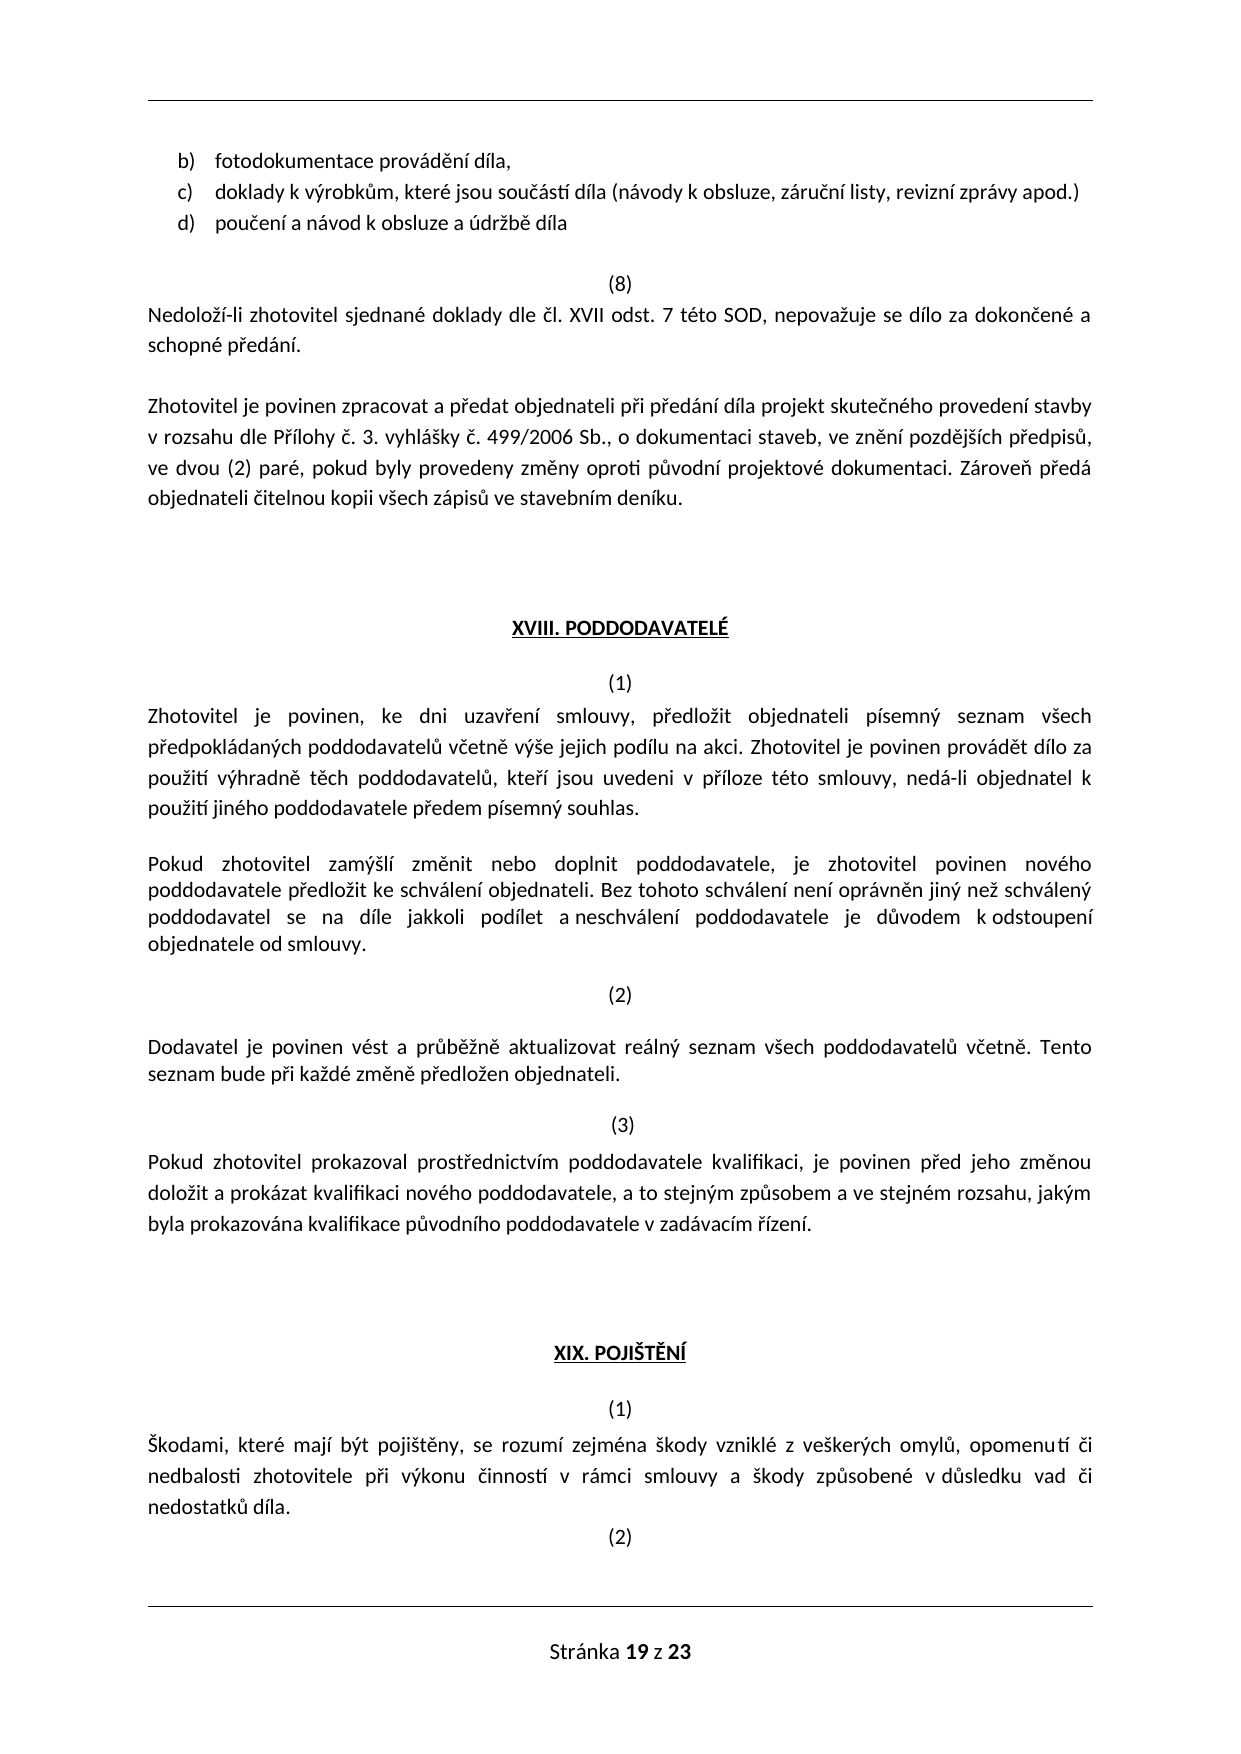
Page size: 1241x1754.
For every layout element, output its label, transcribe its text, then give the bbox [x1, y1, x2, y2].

list doklady k výrobkům, které jsou součástí díla (návody k obsluze, záruční listy, revizní zprávy apod.) [177, 178, 1093, 205]
list Škodami, které mají být pojištěny, se rozumí zejména škody vzniklé z veškerých omylů, opomenutí či nedbalosti zhotovitele při výkonu činností v rámci smlouvy a škody způsobené v důsledku vad či nedostatků díla. [148, 1432, 1093, 1519]
list Pokud zhotovitel zamýšlí změnit nebo doplnit poddodavatele, je zhotovitel povinen nového poddodavatele předložit ke schválení objednateli. Bez tohoto schválení není oprávněn jiný než schválený poddodavatel se na díle jakkoli podílet a neschválení poddodavatele je důvodem k odstoupení objednatele od smlouvy. [148, 850, 1093, 957]
list Dodavatel je povinen vést a průběžně aktualizovat reálný seznam všech poddodavatelů včetně. Tento seznam bude při každé změně předložen objednateli. [148, 1033, 1093, 1087]
list (1) [148, 1395, 1093, 1421]
list (8) [148, 270, 1093, 297]
list (1) [148, 669, 1093, 696]
list Zhotovitel je povinen, ke dni uzavření smlouvy, předložit objednateli písemný seznam všech předpokládaných poddodavatelů včetně výše jejich podílu na akci. Zhotovitel je povinen provádět dílo za použití výhradně těch poddodavatelů, kteří jsou uvedeni v příloze této smlouvy, nedá-li objednatel k použití jiného poddodavatele předem písemný souhlas. [148, 702, 1093, 821]
list Nedoloží-li zhotovitel sjednané doklady dle čl. XVII odst. 7 této SOD, nepovažuje se dílo za dokončené a schopné předání. [148, 301, 1093, 358]
list (2) [148, 982, 1093, 1008]
list Zhotovitel je povinen zpracovat a předat objednateli při předání díla projekt skutečného provedení stavby v rozsahu dle Přílohy č. 3. vyhlášky č. 499/2006 Sb., o dokumentaci staveb, ve znění pozdějších předpisů, ve dvou (2) paré, pokud byly provedeny změny oproti původní projektové dokumentaci. Zároveň předá objednateli čitelnou kopii všech zápisů ve stavebním deníku. [148, 393, 1093, 511]
list fotodokumentace provádění díla, [177, 148, 1093, 174]
list (2) [148, 1523, 1093, 1550]
list XIX. POJIŠTĚNÍ [148, 1339, 1093, 1366]
list Pokud zhotovitel prokazoval prostřednictvím poddodavatele kvalifikaci, je povinen před jeho změnou doložit a prokázat kvalifikaci nového poddodavatele, a to stejným způsobem a ve stejném rozsahu, jakým byla prokazována kvalifikace původního poddodavatele v zadávacím řízení. [148, 1148, 1093, 1236]
list (3) [148, 1112, 1093, 1138]
list poučení a návod k obsluze a údržbě díla [177, 209, 1093, 236]
list XVIII. PODDODAVATELÉ [148, 614, 1093, 641]
